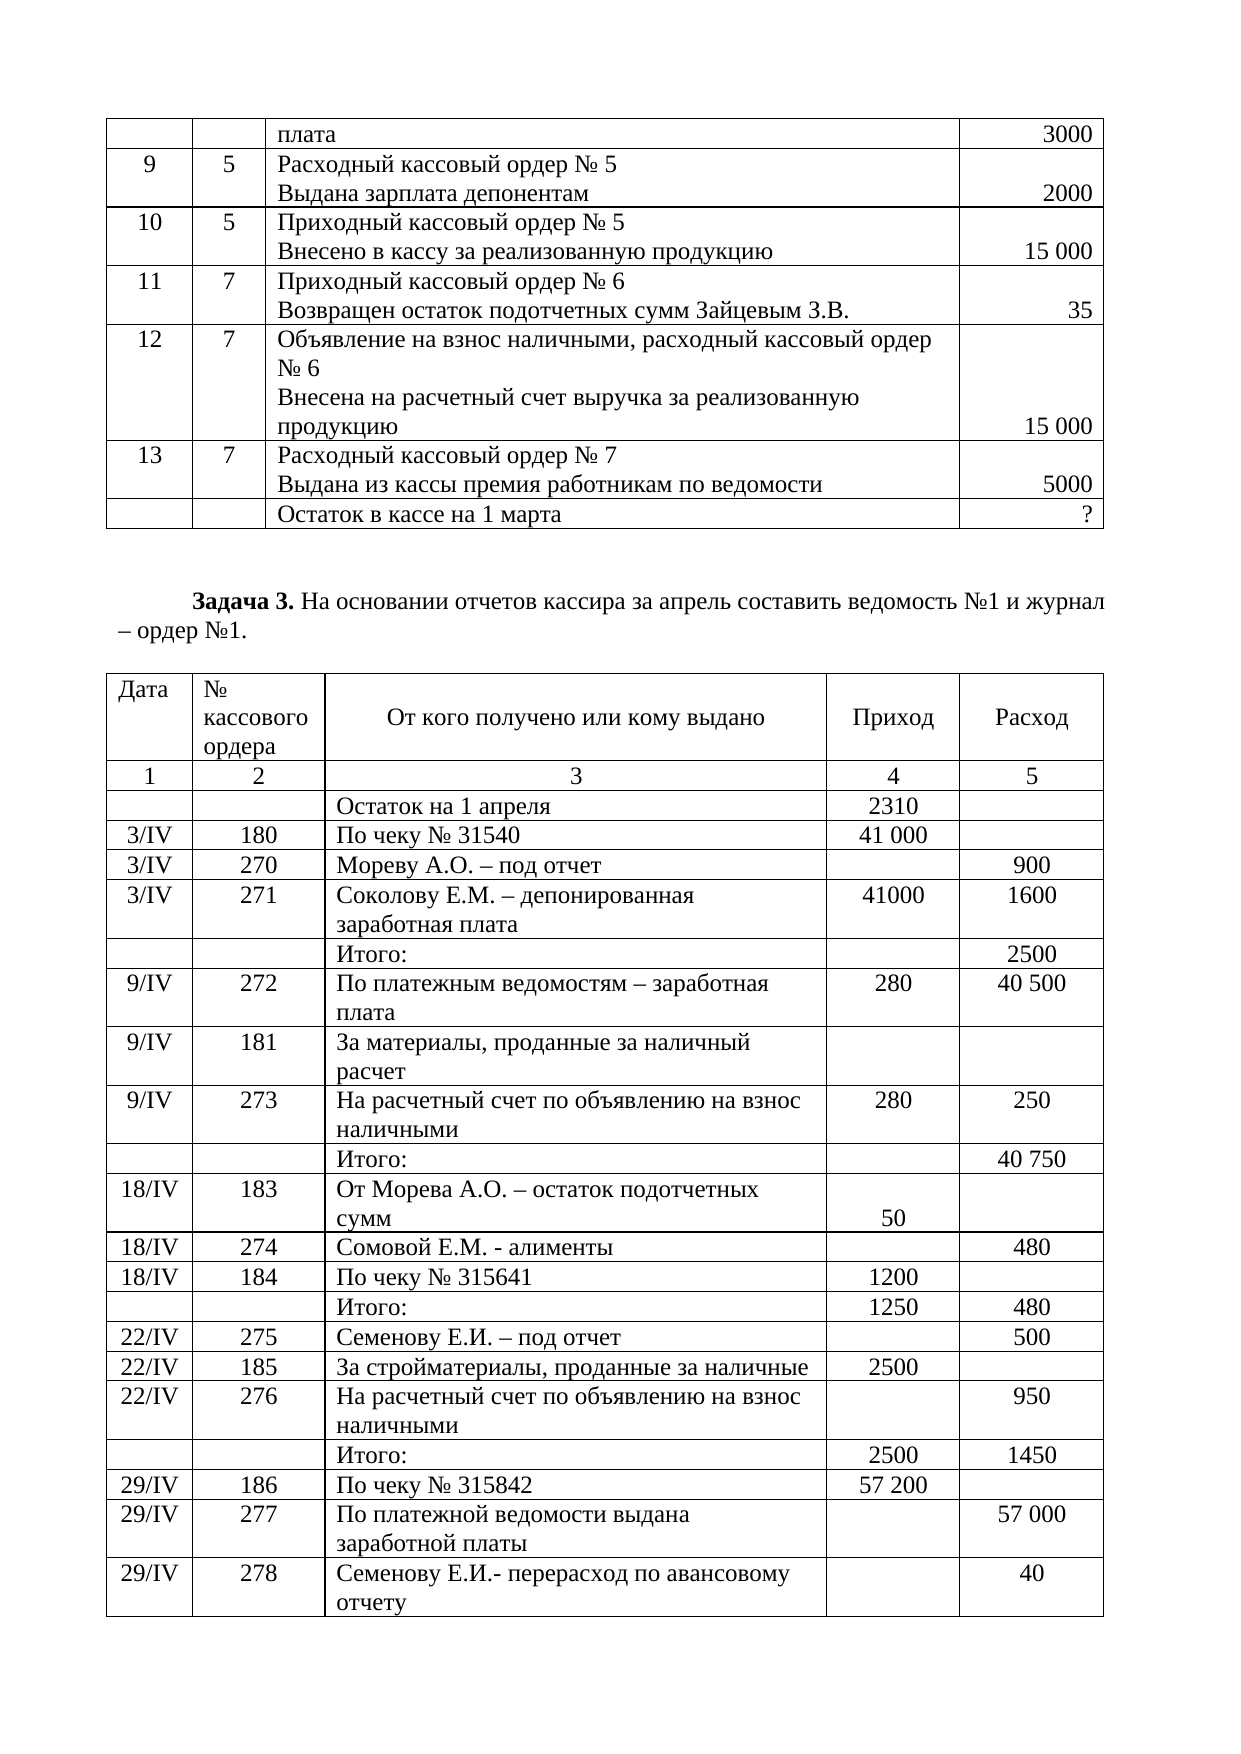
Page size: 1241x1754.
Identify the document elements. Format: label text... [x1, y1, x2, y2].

table_cell 900 [960, 850, 1103, 879]
table_cell 3/IV [107, 880, 192, 938]
table_cell Мореву А.О. – под отчет [326, 850, 826, 879]
table_cell 2000 [960, 149, 1103, 206]
table_cell 15 000 [960, 208, 1103, 265]
table_cell 275 [193, 1322, 324, 1351]
table_cell 12 [107, 325, 192, 439]
table_cell 3/IV [107, 821, 192, 849]
table_cell 280 [827, 969, 959, 1026]
table_cell 57 000 [960, 1500, 1103, 1557]
table_cell 9/IV [107, 1027, 192, 1084]
table_cell 29/IV [107, 1500, 192, 1557]
table_cell 185 [193, 1352, 324, 1380]
table_cell 41000 [827, 880, 959, 938]
table_cell Сомовой Е.М. - алименты [326, 1233, 826, 1261]
table_cell [960, 791, 1103, 819]
table_cell Остаток в кассе на 1 марта [266, 499, 959, 528]
table_cell 50 [827, 1174, 959, 1231]
table_cell 2500 [827, 1352, 959, 1380]
table_cell Объявление на взнос наличными, расходный кассовый ордер № 6 Внесена на расчетный счет выручка за реализованную продукцию [266, 325, 959, 439]
table_cell 5000 [960, 441, 1103, 498]
table_cell 270 [193, 850, 324, 879]
table_cell Расходный кассовый ордер № 5 Выдана зарплата депонентам [266, 149, 959, 206]
table_cell [107, 499, 192, 528]
table_cell 277 [193, 1500, 324, 1557]
table_cell 3/IV [107, 850, 192, 879]
table_cell [107, 1144, 192, 1173]
table_cell [193, 1292, 324, 1321]
table_cell 273 [193, 1086, 324, 1143]
table_cell 18/IV [107, 1262, 192, 1291]
table_cell 1250 [827, 1292, 959, 1321]
table_cell Соколову Е.М. – депонированная заработная плата [326, 880, 826, 938]
table_cell [107, 1440, 192, 1469]
table_cell 40 [960, 1558, 1103, 1616]
table_cell [960, 1174, 1103, 1231]
table_cell 280 [827, 1086, 959, 1143]
table_cell 29/IV [107, 1470, 192, 1498]
table_cell 1 [107, 761, 192, 790]
table_cell 7 [193, 441, 265, 498]
table_cell 41 000 [827, 821, 959, 849]
table_cell [827, 1381, 959, 1439]
table_header Приход [827, 674, 959, 760]
table_cell 9 [107, 149, 192, 206]
table_cell 3 [326, 761, 826, 790]
table_cell ? [960, 499, 1103, 528]
table_cell 40 750 [960, 1144, 1103, 1173]
table_cell 274 [193, 1233, 324, 1261]
table_cell [827, 939, 959, 967]
table_cell 7 [193, 325, 265, 439]
table_cell 2 [193, 761, 324, 790]
table_cell [107, 1292, 192, 1321]
table_cell 10 [107, 208, 192, 265]
table_cell [960, 1470, 1103, 1498]
table_cell 18/IV [107, 1174, 192, 1231]
table_cell [107, 939, 192, 967]
table_cell 22/IV [107, 1322, 192, 1351]
table_cell [960, 1262, 1103, 1291]
table_cell По чеку № 31540 [326, 821, 826, 849]
table_cell 272 [193, 969, 324, 1026]
table_cell 9/IV [107, 1086, 192, 1143]
table_cell Расходный кассовый ордер № 7 Выдана из кассы премия работникам по ведомости [266, 441, 959, 498]
table_cell 18/IV [107, 1233, 192, 1261]
table_cell [960, 1352, 1103, 1380]
table_cell Приходный кассовый ордер № 5 Внесено в кассу за реализованную продукцию [266, 208, 959, 265]
table_cell [827, 1558, 959, 1616]
table_cell 276 [193, 1381, 324, 1439]
table_cell [827, 850, 959, 879]
table_cell По чеку № 315842 [326, 1470, 826, 1498]
table_cell [193, 791, 324, 819]
table_cell 13 [107, 441, 192, 498]
table_cell На расчетный счет по объявлению на взнос наличными [326, 1086, 826, 1143]
table_cell 3000 [960, 119, 1103, 148]
table_cell 181 [193, 1027, 324, 1084]
table_cell 57 200 [827, 1470, 959, 1498]
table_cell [266, 119, 959, 148]
table_cell На расчетный счет по объявлению на взнос наличными [326, 1381, 826, 1439]
table_cell Остаток на 1 апреля [326, 791, 826, 819]
table_cell 1450 [960, 1440, 1103, 1469]
table_cell 11 [107, 266, 192, 323]
table_header От кого получено или кому выдано [326, 674, 826, 760]
table_cell 22/IV [107, 1352, 192, 1380]
table_cell [827, 1500, 959, 1557]
table_cell 950 [960, 1381, 1103, 1439]
table_header Расход [960, 674, 1103, 760]
table_cell [193, 1440, 324, 1469]
table_cell 5 [193, 208, 265, 265]
table_cell 4 [827, 761, 959, 790]
table_cell За материалы, проданные за наличный расчет [326, 1027, 826, 1084]
table_cell 7 [193, 266, 265, 323]
table_cell 271 [193, 880, 324, 938]
table_cell 8 [107, 119, 192, 148]
table_cell 5 [193, 119, 265, 148]
table_cell [827, 1233, 959, 1261]
table_cell [827, 1322, 959, 1351]
table_cell Семенову Е.И.- перерасход по авансовому отчету [326, 1558, 826, 1616]
table_cell 29/IV [107, 1558, 192, 1616]
table_header Дата [107, 674, 192, 760]
table_header № кассового ордера [193, 674, 324, 760]
table_cell [193, 499, 265, 528]
table_cell Семенову Е.И. – под отчет [326, 1322, 826, 1351]
table_cell 35 [960, 266, 1103, 323]
table_cell 180 [193, 821, 324, 849]
table_cell [827, 1144, 959, 1173]
table_cell 184 [193, 1262, 324, 1291]
table_cell 2310 [827, 791, 959, 819]
table_cell [827, 1027, 959, 1084]
table_cell По платежной ведомости выдана заработной платы [326, 1500, 826, 1557]
table_cell По платежным ведомостям – заработная плата [326, 969, 826, 1026]
table_cell Итого: [326, 1292, 826, 1321]
table_cell Приходный кассовый ордер № 6 Возвращен остаток подотчетных сумм Зайцевым З.В. [266, 266, 959, 323]
table_cell 2500 [827, 1440, 959, 1469]
table_cell 250 [960, 1086, 1103, 1143]
table_cell По чеку № 315641 [326, 1262, 826, 1291]
table_cell [960, 1027, 1103, 1084]
table_cell 2500 [960, 939, 1103, 967]
table_cell 5 [960, 761, 1103, 790]
table_cell 22/IV [107, 1381, 192, 1439]
table_cell 1200 [827, 1262, 959, 1291]
text Задача 3. На основании отчетов кассира за апрель составить ведомость №1 и журнал – ордер №1. [118, 586, 1122, 644]
table_cell [107, 791, 192, 819]
table_cell За стройматериалы, проданные за наличные [326, 1352, 826, 1380]
table_cell [960, 821, 1103, 849]
table_cell 15 000 [960, 325, 1103, 439]
table_cell 500 [960, 1322, 1103, 1351]
table_cell 1600 [960, 880, 1103, 938]
table_cell 183 [193, 1174, 324, 1231]
table_cell 9/IV [107, 969, 192, 1026]
table_cell 40 500 [960, 969, 1103, 1026]
table_cell [193, 939, 324, 967]
table_cell 480 [960, 1292, 1103, 1321]
table_cell От Морева А.О. – остаток подотчетных сумм [326, 1174, 826, 1231]
table_cell 5 [193, 149, 265, 206]
table_cell Итого: [326, 1440, 826, 1469]
table_cell 278 [193, 1558, 324, 1616]
table_cell [193, 1144, 324, 1173]
table_cell Итого: [326, 939, 826, 967]
table_cell Итого: [326, 1144, 826, 1173]
table_cell 186 [193, 1470, 324, 1498]
table_cell 480 [960, 1233, 1103, 1261]
